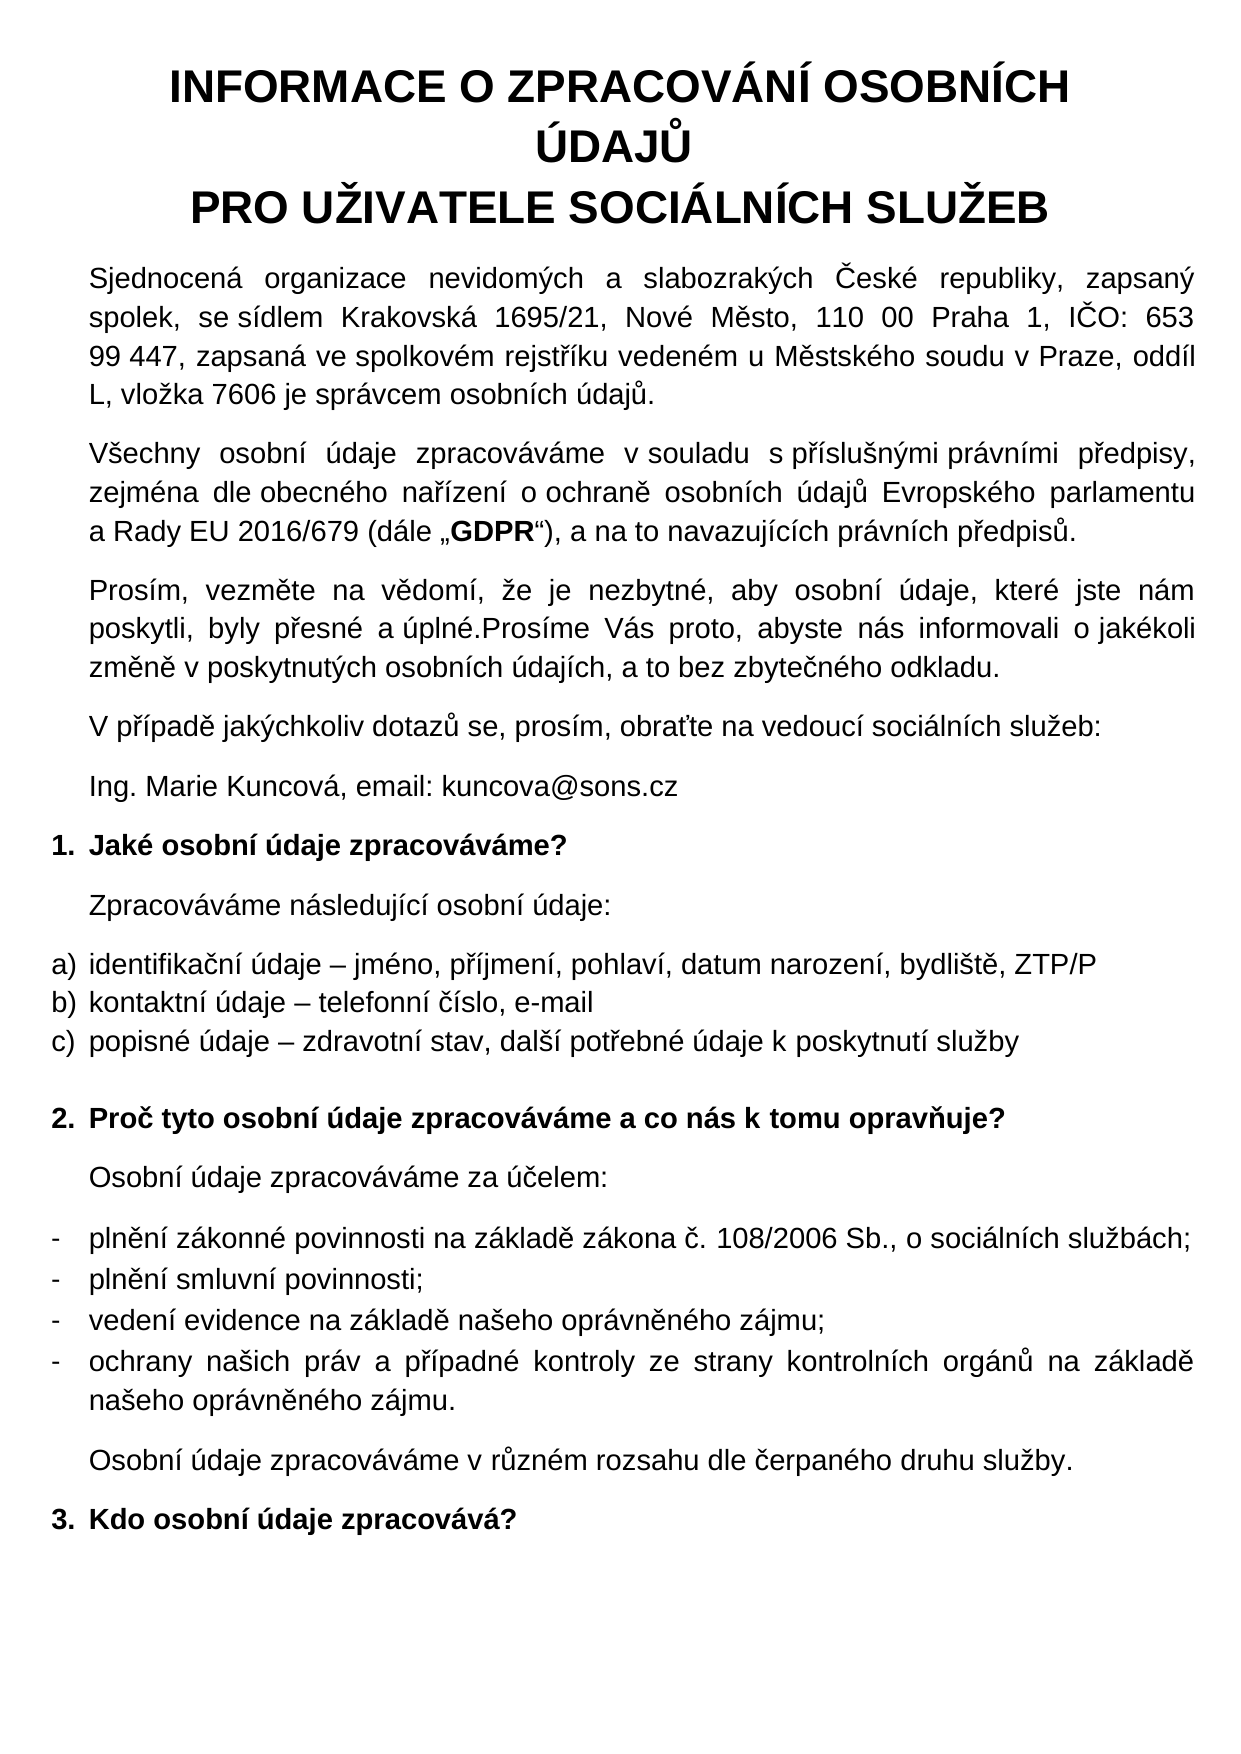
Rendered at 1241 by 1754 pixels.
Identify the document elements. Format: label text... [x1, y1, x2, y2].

list Jaké osobní údaje zpracováváme? [51, 828, 1196, 862]
text Osobní údaje zpracováváme za účelem: [88, 1160, 1196, 1194]
text Zpracováváme následující osobní údaje: [88, 887, 1196, 921]
text Všechny osobní údaje zpracováváme v souladu s příslušnými právními předpisy, zejména dle obecného nařízení o ochraně osobních údajů Evropského parlamentu a Rady EU 2016/679 (dále „GDPR“), a na to navazujících právních předpisů. [88, 436, 1196, 547]
list Kdo osobní údaje zpracovává? [51, 1502, 1196, 1536]
text V případě jakýchkoliv dotazů se, prosím, obraťte na vedoucí sociálních služeb: [88, 709, 1196, 743]
text Prosím, vezměte na vědomí, že je nezbytné, aby osobní údaje, které jste nám poskytli, byly přesné a úplné.Prosíme Vás proto, abyste nás informovali o jakékoli změně v poskytnutých osobních údajích, a to bez zbytečného odkladu. [88, 573, 1196, 683]
text Ing. Marie Kuncová, email: kuncova@sons.cz [88, 769, 1196, 802]
list vedení evidence na základě našeho oprávněného zájmu; [51, 1302, 1196, 1337]
list Proč tyto osobní údaje zpracováváme a co nás k tomu opravňuje? [51, 1101, 1196, 1134]
list plnění smluvní povinnosti; [51, 1261, 1196, 1296]
text Osobní údaje zpracováváme v různém rozsahu dle čerpaného druhu služby. [88, 1443, 1196, 1476]
text INFORMACE O ZPRACOVÁNÍ OSOBNÍCH ÚDAJŮ PRO UŽIVATELE SOCIÁLNÍCH SLUŽEB [148, 59, 1093, 233]
list identifikační údaje – jméno, příjmení, pohlaví, datum narození, bydliště, ZTP/P [51, 947, 1196, 980]
list ochrany našich práv a případné kontroly ze strany kontrolních orgánů na základě našeho oprávněného zájmu. [51, 1343, 1196, 1417]
list plnění zákonné povinnosti na základě zákona č. 108/2006 Sb., o sociálních službách; [51, 1220, 1196, 1255]
text Sjednocená organizace nevidomých a slabozrakých České republiky, zapsaný spolek, se sídlem Krakovská 1695/21, Nové Město, 110 00 Praha 1, IČO: 653 99 447, zapsaná ve spolkovém rejstříku vedeném u Městského soudu v Praze, oddíl L, vložka 7606 je správcem osobních údajů. [88, 261, 1196, 411]
list popisné údaje – zdravotní stav, další potřebné údaje k poskytnutí služby [51, 1024, 1196, 1057]
list kontaktní údaje – telefonní číslo, e-mail [51, 985, 1196, 1019]
